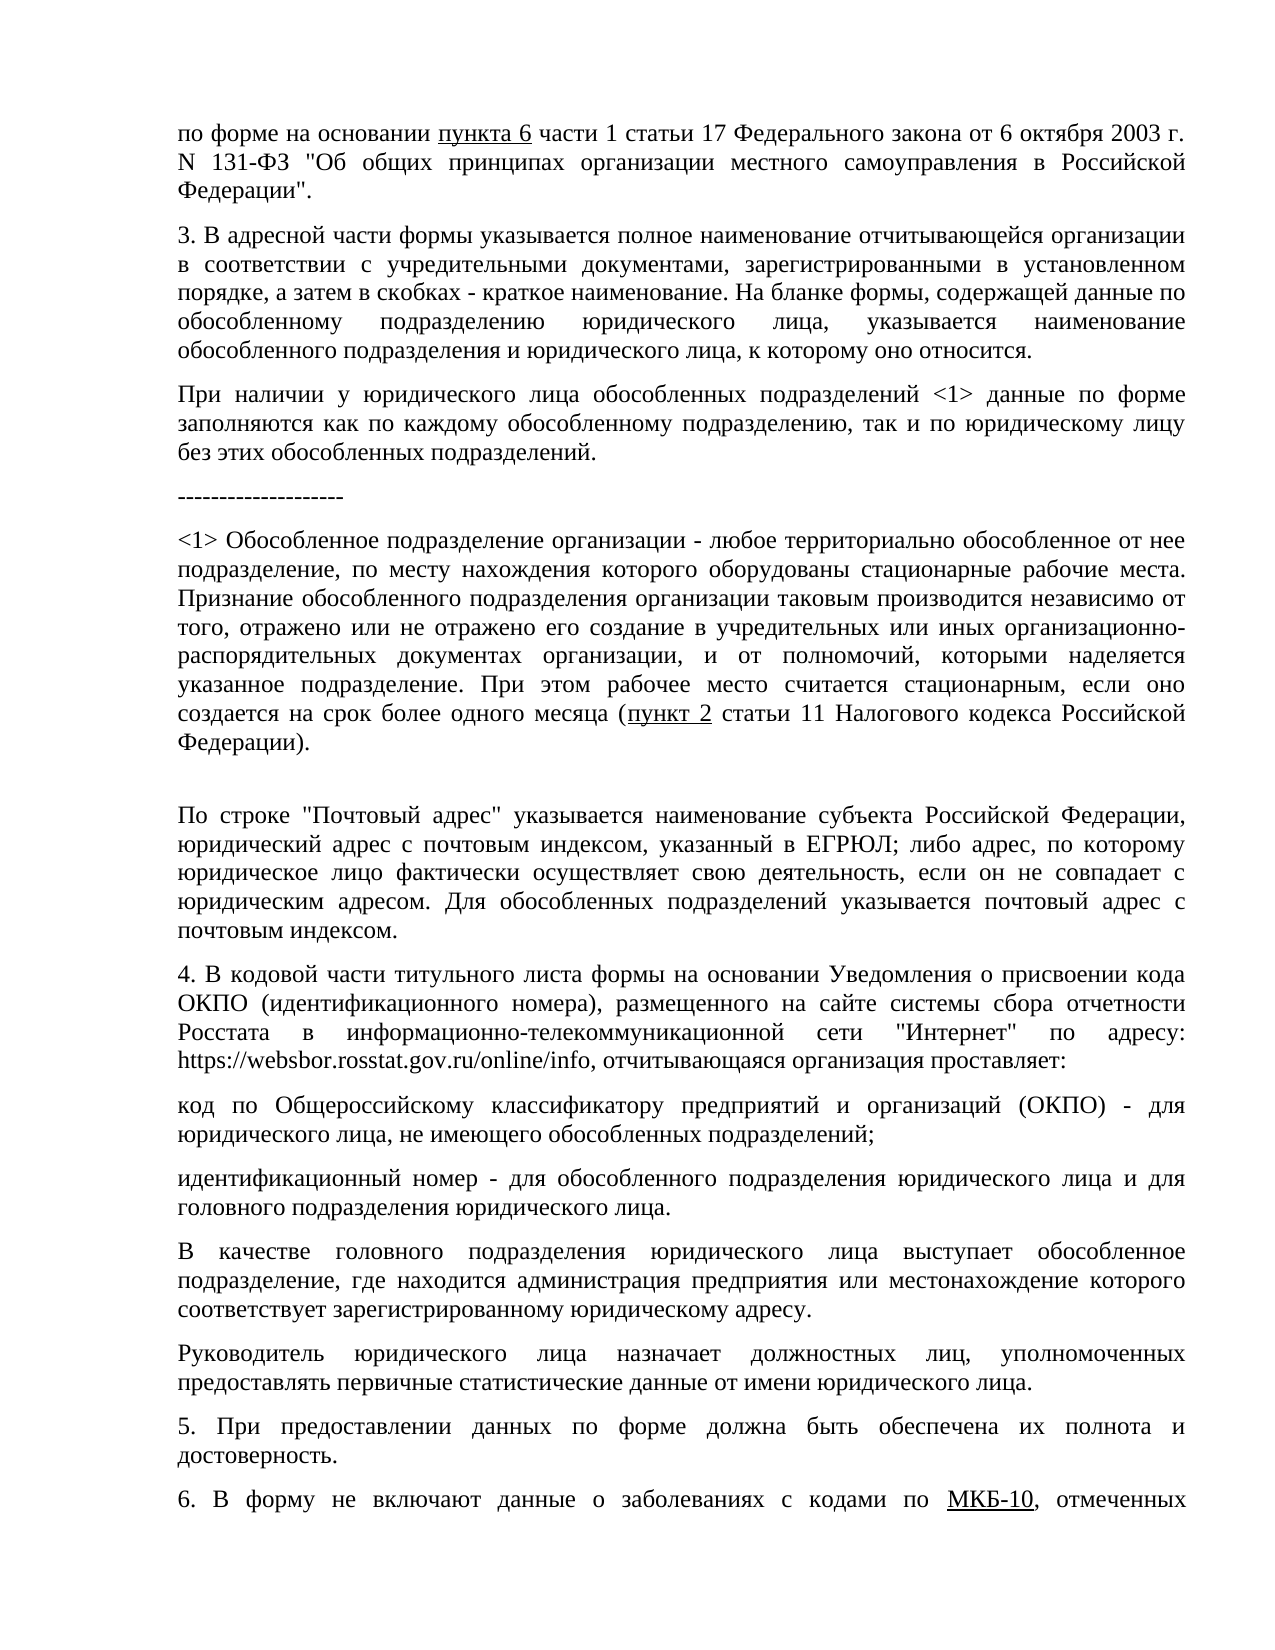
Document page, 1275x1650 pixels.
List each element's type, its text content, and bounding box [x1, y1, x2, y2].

text По строке "Почтовый адрес" указывается наименование субъекта Российской Федерации, юридический адрес с почтовым индексом, указанный в ЕГРЮЛ; либо адрес, по которому юридическое лицо фактически осуществляет свою деятельность, если он не совпадает с юридическим адресом. Для обособленных подразделений указывается почтовый адрес с почтовым индексом. [177, 800, 1186, 944]
text идентификационный номер - для обособленного подразделения юридического лица и для головного подразделения юридического лица. [177, 1163, 1186, 1221]
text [177, 1484, 1186, 1513]
text 4. В кодовой части титульного листа формы на основании Уведомления о присвоении кода ОКПО (идентификационного номера), размещенного на сайте системы сбора отчетности Росстата в информационно-телекоммуникационной сети "Интернет" по адресу: https://websbor.rosstat.gov.ru/online/info, отчитывающаяся организация проставляет: [177, 959, 1186, 1074]
text 3. В адресной части формы указывается полное наименование отчитывающейся организации в соответствии с учредительными документами, зарегистрированными в установленном порядке, а затем в скобках - краткое наименование. На бланке формы, содержащей данные по обособленному подразделению юридического лица, указывается наименование обособленного подразделения и юридического лица, к которому оно относится. [177, 220, 1186, 364]
text При наличии у юридического лица обособленных подразделений <1> данные по форме заполняются как по каждому обособленному подразделению, так и по юридическому лицу без этих обособленных подразделений. [177, 379, 1186, 466]
text Руководитель юридического лица назначает должностных лиц, уполномоченных предоставлять первичные статистические данные от имени юридического лица. [177, 1338, 1186, 1396]
text 5. При предоставлении данных по форме должна быть обеспечена их полнота и достоверность. [177, 1411, 1186, 1469]
text -------------------- [177, 481, 1186, 510]
text <1> Обособленное подразделение организации - любое территориально обособленное от нее подразделение, по месту нахождения которого оборудованы стационарные рабочие места. Признание обособленного подразделения организации таковым производится независимо от того, отражено или не отражено его создание в учредительных или иных организационно-распорядительных документах организации, и от полномочий, которыми наделяется указанное подразделение. При этом рабочее место считается стационарным, если оно создается на срок более одного месяца (пункт 2 статьи 11 Налогового кодекса Российской Федерации). [177, 526, 1186, 756]
text код по Общероссийскому классификатору предприятий и организаций (ОКПО) - для юридического лица, не имеющего обособленных подразделений; [177, 1090, 1186, 1147]
text В качестве головного подразделения юридического лица выступает обособленное подразделение, где находится администрация предприятия или местонахождение которого соответствует зарегистрированному юридическому адресу. [177, 1236, 1186, 1322]
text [177, 118, 1186, 204]
